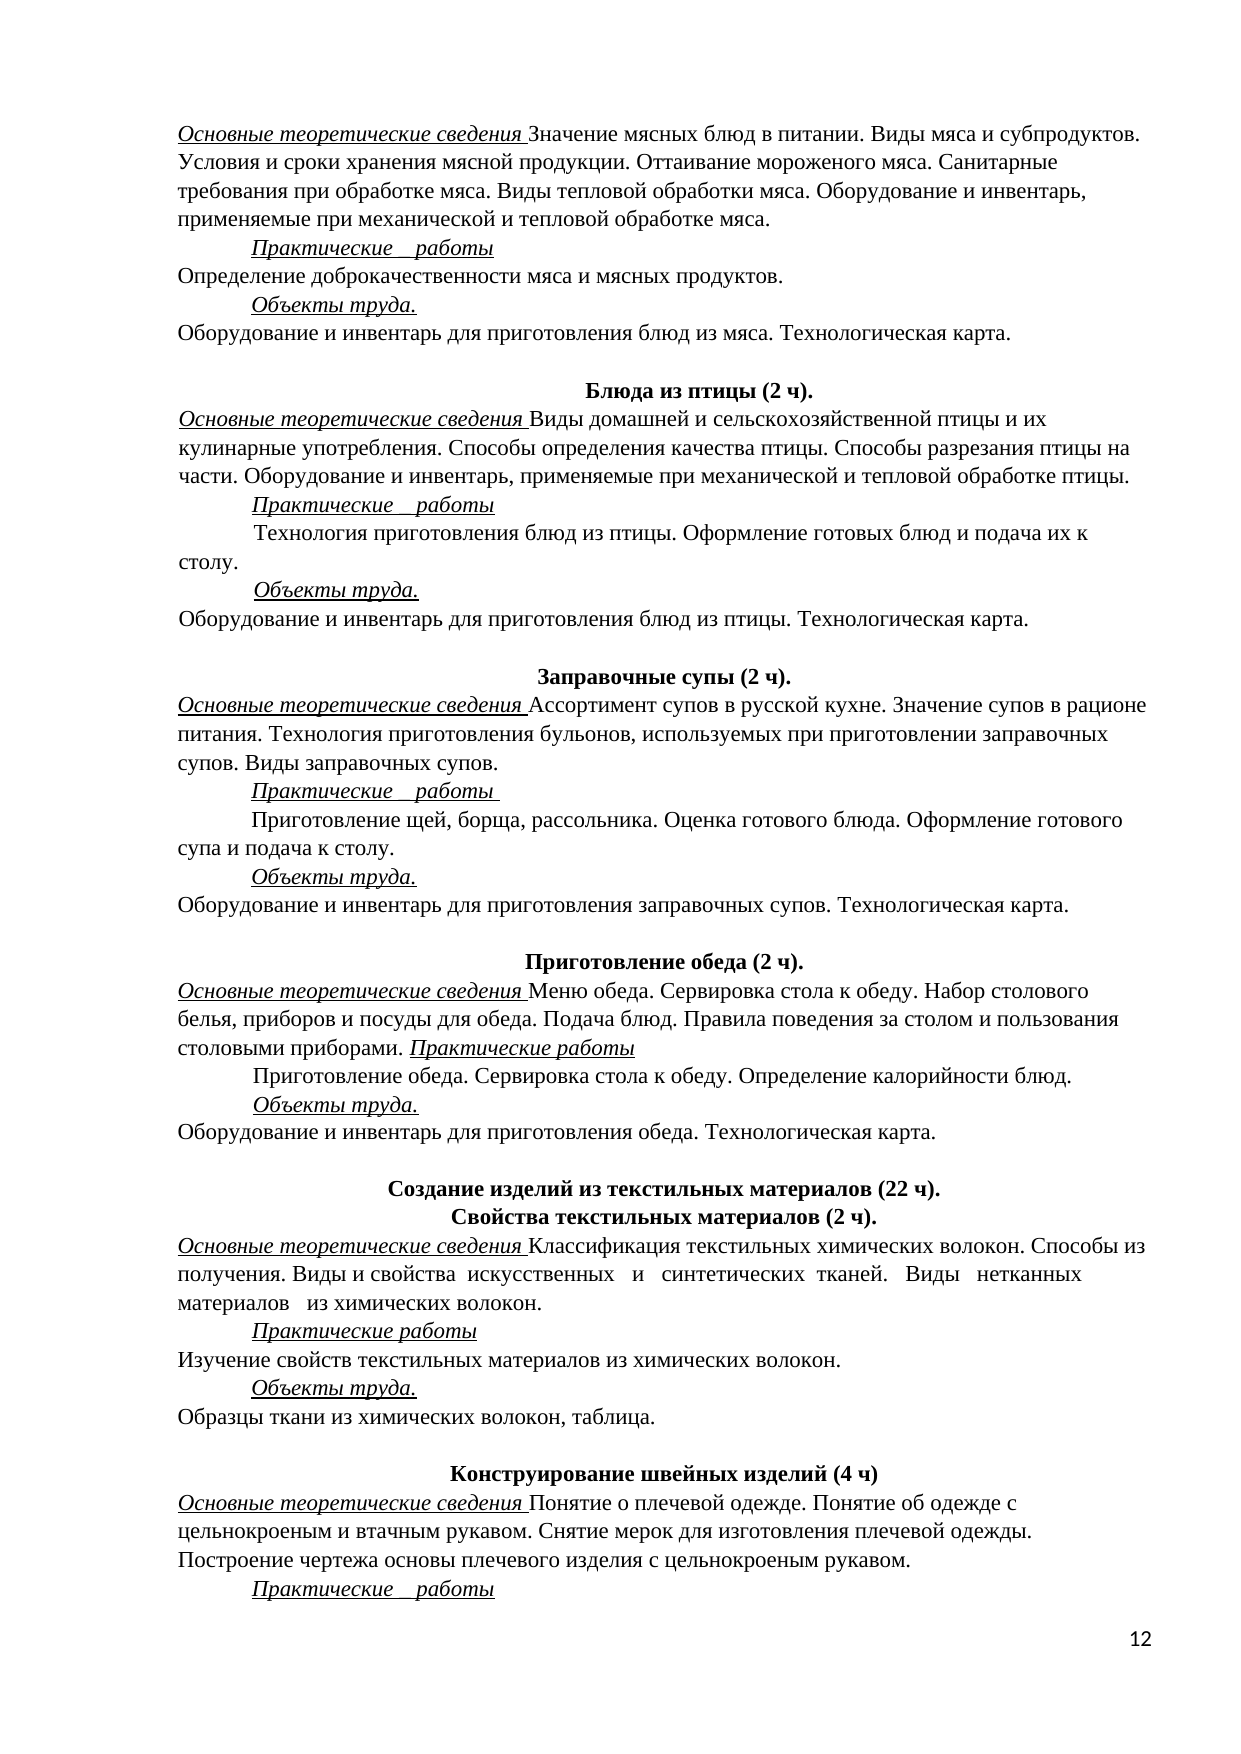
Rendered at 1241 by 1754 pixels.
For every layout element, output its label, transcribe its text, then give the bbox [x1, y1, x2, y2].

text Блюда из птицы (2 ч). [585, 375, 1152, 404]
text Приготовление обеда. Сервировка стола к обеду. Определение калорийности блюд. Объекты труда. [253, 1061, 1152, 1118]
text Основные теоретические сведения Ассортимент супов в русской кухне. Значение супов в рационе питания. Технология приготовления бульонов, используемых при приготовлении заправочных супов. Виды заправочных супов. [177, 690, 1152, 776]
text Оборудование и инвентарь для приготовления заправочных супов. Технологическая карта. [177, 890, 1152, 918]
text Приготовление обеда (2 ч). [177, 947, 1151, 976]
text Образцы ткани из химических волокон, таблица. [177, 1401, 1152, 1430]
text Практические работы [252, 1316, 1152, 1344]
text Практические _ работы [252, 1573, 1152, 1602]
text Приготовление щей, борща, рассольника. Оценка готового блюда. Оформление готового супа и подача к столу. [177, 804, 1152, 861]
text столу. [178, 546, 1152, 575]
text Объекты труда. [177, 1373, 968, 1401]
text Основные теоретические сведения Виды домашней и сельскохозяйственной птицы и их кулинарные употребления. Способы определения качества птицы. Способы разрезания птицы на части. Оборудование и инвентарь, применяемые при механической и тепловой обработке птицы. [178, 404, 1152, 489]
text Оборудование и инвентарь для приготовления блюд из птицы. Технологическая карта. [178, 603, 1152, 632]
text Определение доброкачественности мяса и мясных продуктов. [177, 261, 922, 289]
text Объекты труда. [253, 575, 1152, 603]
text Объекты труда. [177, 861, 1152, 890]
text Конструирование швейных изделий (4 ч) [177, 1459, 1151, 1487]
text Оборудование и инвентарь для приготовления обеда. Технологическая карта. [177, 1118, 1152, 1144]
text Изучение свойств текстильных материалов из химических волокон. [177, 1344, 968, 1373]
text Практические _ работы [177, 776, 1152, 804]
text Технология приготовления блюд из птицы. Оформление готовых блюд и подача их к [253, 518, 1152, 546]
text Объекты труда. [177, 289, 922, 318]
text Создание изделий из текстильных материалов (22 ч). Свойства текстильных материалов (2 ч). [379, 1173, 949, 1230]
text Практические _ работы [252, 489, 1152, 518]
text Основные теоретические сведения Меню обеда. Сервировка стола к обеду. Набор столового белья, приборов и посуды для обеда. Подача блюд. Правила поведения за столом и пользования столовыми приборами. Практические работы [177, 976, 1152, 1061]
text Основные теоретические сведения Классификация текстильных химических волокон. Способы из получения. Виды и свойства искусственных и синтетических тканей. Виды нетканных материалов из химических волокон. [177, 1230, 1152, 1316]
text Практические _ работы [177, 232, 1152, 261]
text Основные теоретические сведения Понятие о плечевой одежде. Понятие об одежде с цельнокроеным и втачным рукавом. Снятие мерок для изготовления плечевой одежды. Построение чертежа основы плечевого изделия с цельнокроеным рукавом. [178, 1487, 1152, 1573]
text Оборудование и инвентарь для приготовления блюд из мяса. Технологическая карта. [177, 318, 1152, 346]
text Основные теоретические сведения Значение мясных блюд в питании. Виды мяса и субпродуктов. Условия и сроки хранения мясной продукции. Оттаивание мороженого мяса. Санитарные требования при обработке мяса. Виды тепловой обработки мяса. Оборудование и инвентарь, применяемые при механической и тепловой обработке мяса. [177, 118, 1152, 232]
text Заправочные супы (2 ч). [177, 662, 1151, 690]
